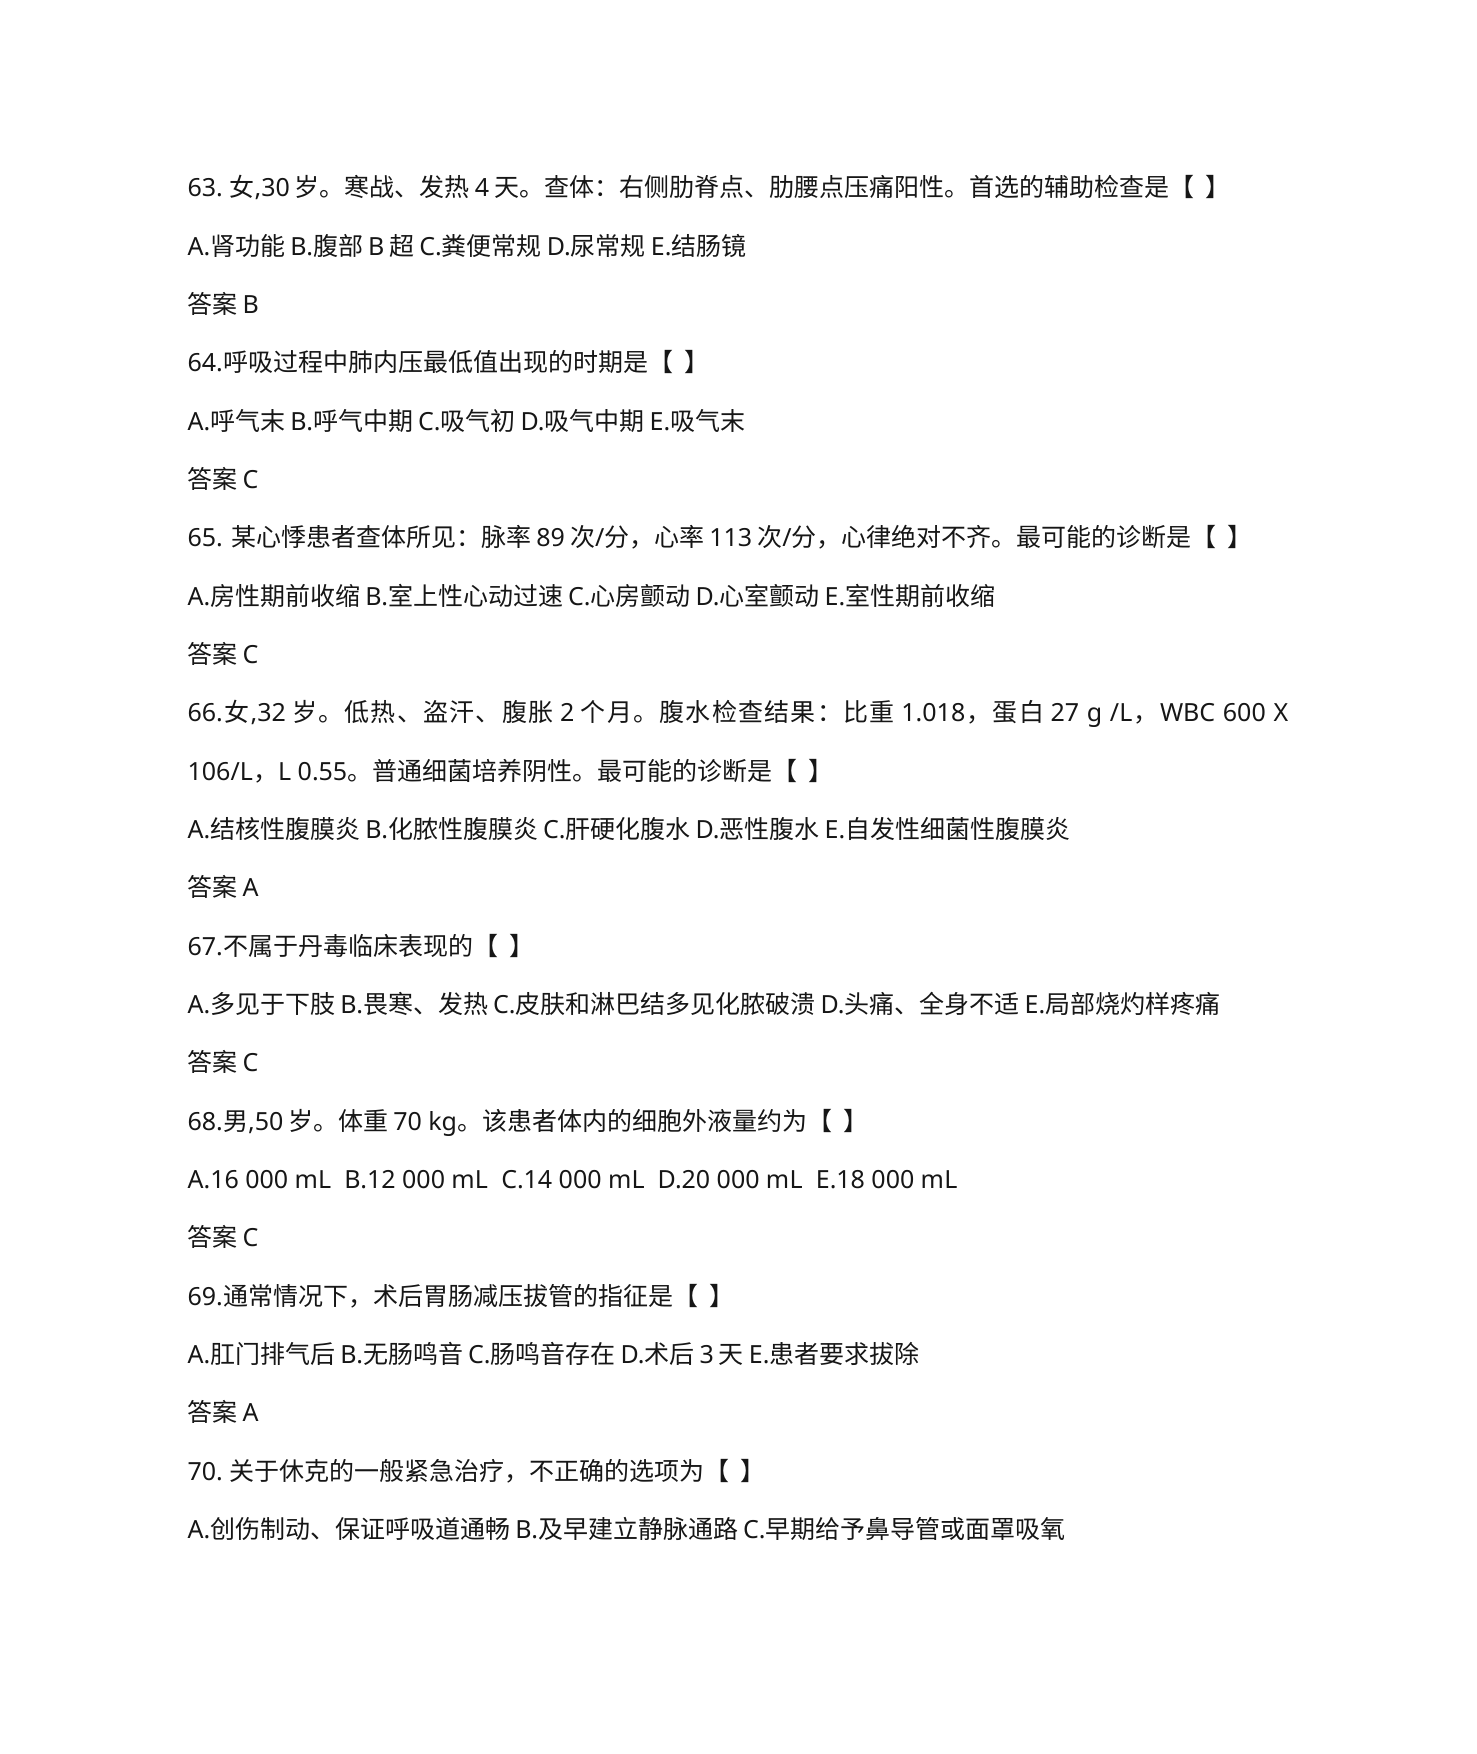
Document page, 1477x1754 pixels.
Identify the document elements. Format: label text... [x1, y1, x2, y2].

text 答案A [187, 1375, 1289, 1433]
list 某心悸患者查体所见：脉率89次/分，心率113次/分，心律绝对不齐。最可能的诊断是【 】 [187, 500, 1289, 558]
text 答案C [187, 617, 1289, 675]
text A.肾功能B.腹部B超C.粪便常规D.尿常规E.结肠镜 [187, 208, 1289, 267]
text A.结核性腹膜炎B.化脓性腹膜炎C.肝硬化腹水D.恶性腹水E.自发性细菌性腹膜炎 [187, 792, 1289, 850]
text A.创伤制动、保证呼吸道通畅B.及早建立静脉通路C.早期给予鼻导管或面罩吸氧 [187, 1492, 1289, 1550]
text 答案C [187, 1200, 1289, 1258]
text 67.不属于丹毒临床表现的【 】 [187, 908, 1289, 967]
text 答案B [187, 267, 1289, 325]
text A.肛门排气后B.无肠鸣音C.肠鸣音存在D.术后3天E.患者要求拔除 [187, 1317, 1289, 1375]
list A.房性期前收缩B.室上性心动过速C.心房颤动D.心室颤动E.室性期前收缩 [187, 558, 1289, 617]
text 68.男,50岁。体重70 kg。该患者体内的细胞外液量约为【 】 [187, 1083, 1289, 1142]
text 答案C [187, 1025, 1289, 1083]
text A.呼气末B.呼气中期C.吸气初D.吸气中期E.吸气末 [187, 383, 1289, 442]
text A.16 000 mL B.12 000 mL C.14 000 mL D.20 000 mL E.18 000 mL [187, 1142, 1289, 1200]
text 66.女,32岁。低热、盗汗、腹胀2个月。腹水检查结果：比重1.018，蛋白27 g /L，WBC 600 X 106/L，L 0.55。普通细菌培养阴性。最可能的诊断是【 】 [187, 675, 1289, 792]
text 70. 关于休克的一般紧急治疗，不正确的选项为【 】 [187, 1433, 1289, 1492]
text 69.通常情况下，术后胃肠减压拔管的指征是【 】 [187, 1258, 1289, 1317]
text 63. 女,30岁。寒战、发热4天。查体：右侧肋脊点、肋腰点压痛阳性。首选的辅助检查是【 】 [187, 150, 1289, 208]
text 答案C [187, 442, 1289, 500]
text A.多见于下肢B.畏寒、发热C.皮肤和淋巴结多见化脓破溃D.头痛、全身不适E.局部烧灼样疼痛 [187, 967, 1289, 1025]
text 答案A [187, 850, 1289, 908]
text 64.呼吸过程中肺内压最低值出现的时期是【 】 [187, 325, 1289, 383]
